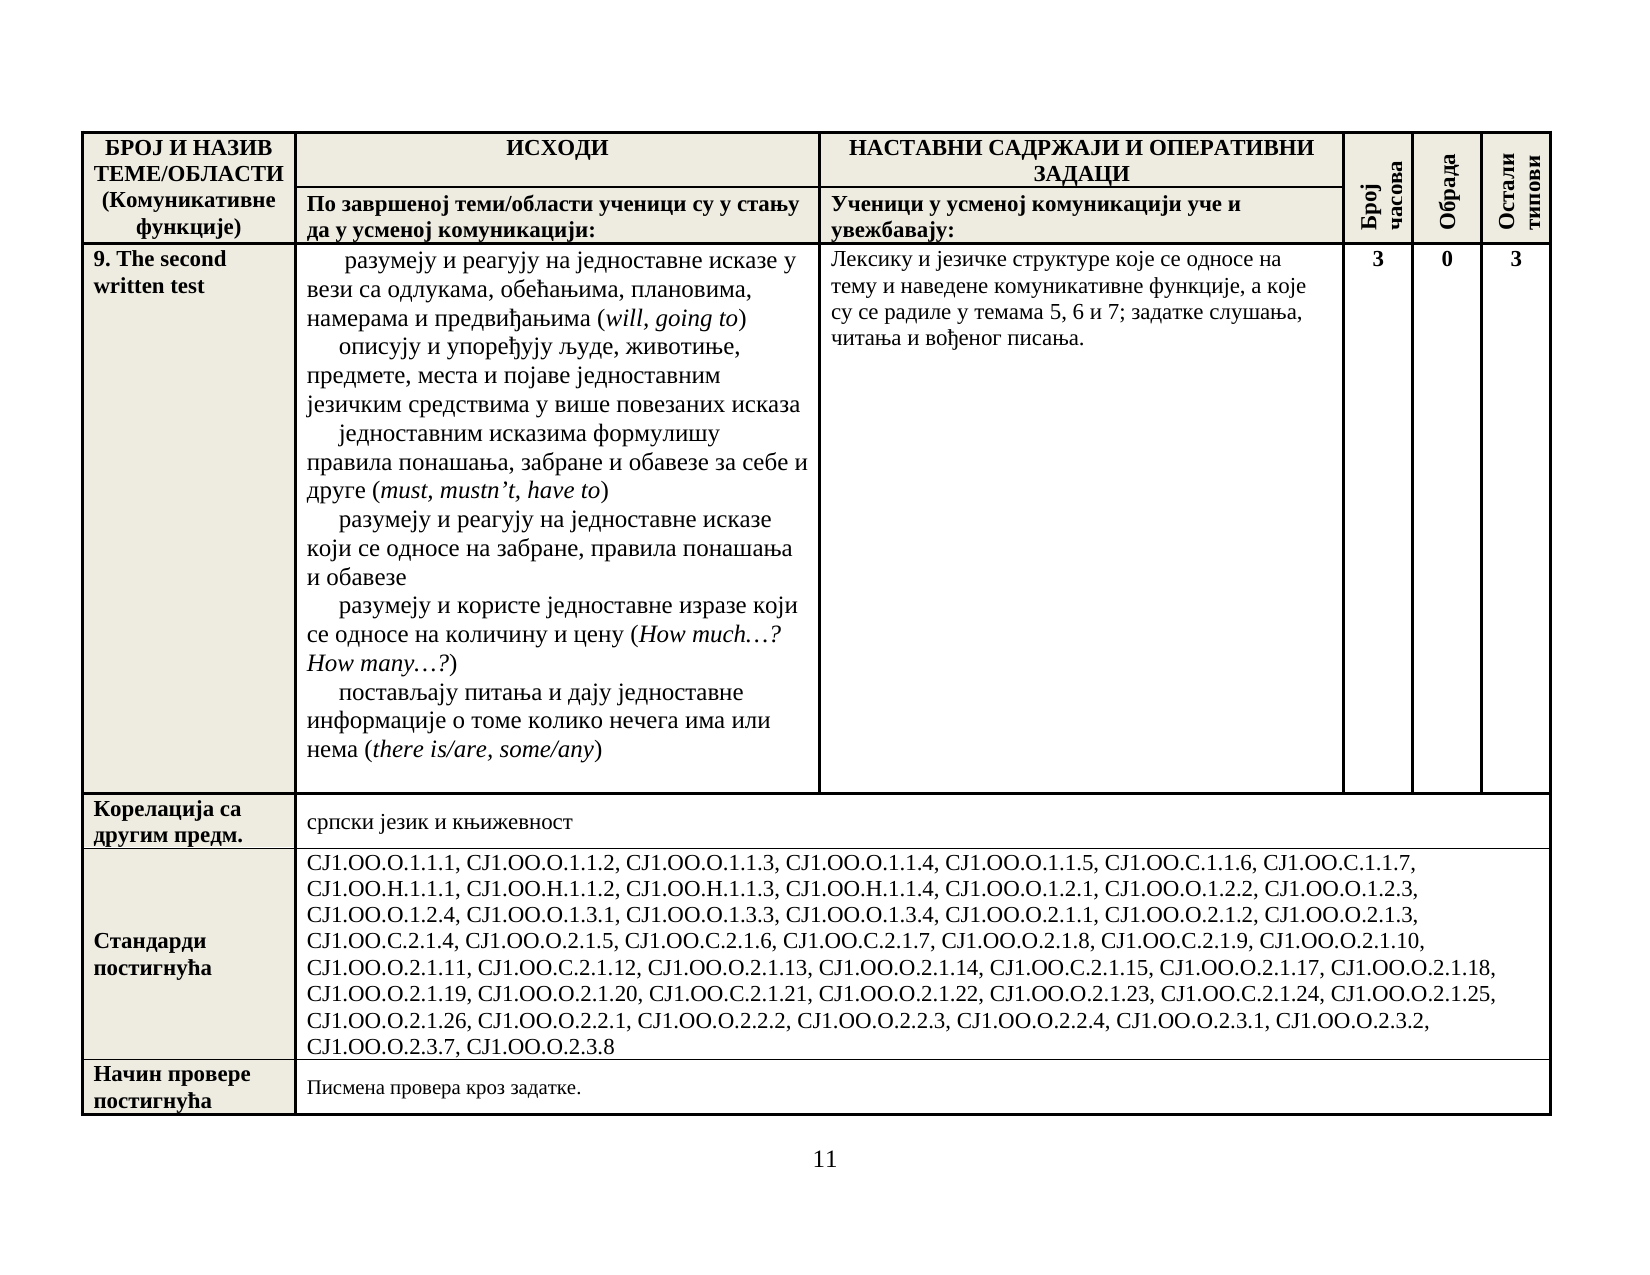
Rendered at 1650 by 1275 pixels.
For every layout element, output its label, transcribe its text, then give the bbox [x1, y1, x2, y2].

table_cell 9. The second written test [84, 245, 294, 792]
table_header Број часова по теми [1345, 134, 1411, 242]
table_cell 3 [1483, 245, 1549, 792]
table_header БРОЈ И НАЗИВ ТЕМЕ/ОБЛАСТИ (Комуникативне функције) [84, 134, 294, 242]
table_header НАСТАВНИ САДРЖАЈИ И ОПЕРАТИВНИ ЗАДАЦИ [821, 134, 1342, 186]
table_header Обрада [1414, 134, 1480, 242]
table_cell По завршеној теми/области ученици су у стању да у усменој комуникацији: [297, 188, 818, 242]
table_cell Писмена провера кроз задатке. [297, 1060, 1549, 1113]
table_header ИСХОДИ [297, 134, 818, 186]
table_cell СЈ1.ОО.О.1.1.1, СЈ1.ОО.О.1.1.2, СЈ1.ОО.О.1.1.3, СЈ1.ОО.О.1.1.4, СЈ1.ОО.О.1.1.5, СЈ1.ОО.С.1.1.6, СЈ1.ОО.С.1.1.7, СЈ1.ОО.Н.1.1.1, СЈ1.ОО.Н.1.1.2, СЈ1.ОО.Н.1.1.3, СЈ1.ОО.Н.1.1.4, СЈ1.ОО.О.1.2.1, СЈ1.ОО.О.1.2.2, СЈ1.ОО.О.1.2.3, СЈ1.ОО.О.1.2.4, СЈ1.ОО.О.1.3.1, СЈ1.ОО.О.1.3.3, СЈ1.ОО.О.1.3.4, СЈ1.ОО.О.2.1.1, СЈ1.ОО.О.2.1.2, СЈ1.ОО.О.2.1.3, СЈ1.ОО.С.2.1.4, СЈ1.ОО.О.2.1.5, СЈ1.ОО.С.2.1.6, СЈ1.ОО.С.2.1.7, СЈ1.ОО.О.2.1.8, СЈ1.ОО.С.2.1.9, СЈ1.ОО.О.2.1.10, СЈ1.ОО.О.2.1.11, СЈ1.ОО.С.2.1.12, СЈ1.ОО.О.2.1.13, СЈ1.ОО.О.2.1.14, СЈ1.ОО.С.2.1.15, СЈ1.ОО.О.2.1.17, СЈ1.ОО.О.2.1.18, СЈ1.ОО.О.2.1.19, СЈ1.ОО.О.2.1.20, СЈ1.ОО.С.2.1.21, СЈ1.ОО.О.2.1.22, СЈ1.ОО.О.2.1.23, СЈ1.ОО.С.2.1.24, СЈ1.ОО.О.2.1.25, СЈ1.ОО.О.2.1.26, СЈ1.ОО.О.2.2.1, СЈ1.ОО.О.2.2.2, СЈ1.ОО.О.2.2.3, СЈ1.ОО.О.2.2.4, СЈ1.ОО.О.2.3.1, СЈ1.ОО.О.2.3.2, СЈ1.ОО.О.2.3.7, СЈ1.ОО.О.2.3.8 [297, 849, 1549, 1059]
table_cell 0 [1414, 245, 1480, 792]
table_cell српски језик и књижевност [297, 795, 1549, 847]
table_cell Ученици у усменој комуникацији уче и увежбавају: [821, 188, 1342, 242]
table_cell Лексику и језичке структуре које се односе на тему и наведене комуникативне функције, а које су се радиле у темама 5, 6 и 7; задатке слушања, читања и вођеног писања. [821, 245, 1342, 792]
table_cell Начин провере постигнућа [84, 1060, 294, 1113]
table_cell 3 [1345, 245, 1411, 792]
table_cell Стандарди постигнућа [84, 849, 294, 1059]
table_cell  разумеју и реагују на једноставне исказе у вези са одлукама, обећањима, плановима, намерама и предвиђањима (will, going to)  описују и упоређују људе, животиње, предмете, места и појаве једноставним језичким средствима у више повезаних исказа  једноставним исказима формулишу правила понашања, забране и обавезе за себе и друге (must, mustn’t, have to)  разумеју и реагују на једноставне исказе који се односе на забране, правила понашања и обавезе  разумеју и користе једноставне изразе који се односе на количину и цену (How much…? How many…?)  постављају питања и дају једноставне информације о томе колико нечега има или нема (there is/are, some/any) [297, 245, 818, 792]
table_cell Корелација са другим предм. [84, 795, 294, 847]
table_header Остали типови [1483, 134, 1549, 242]
